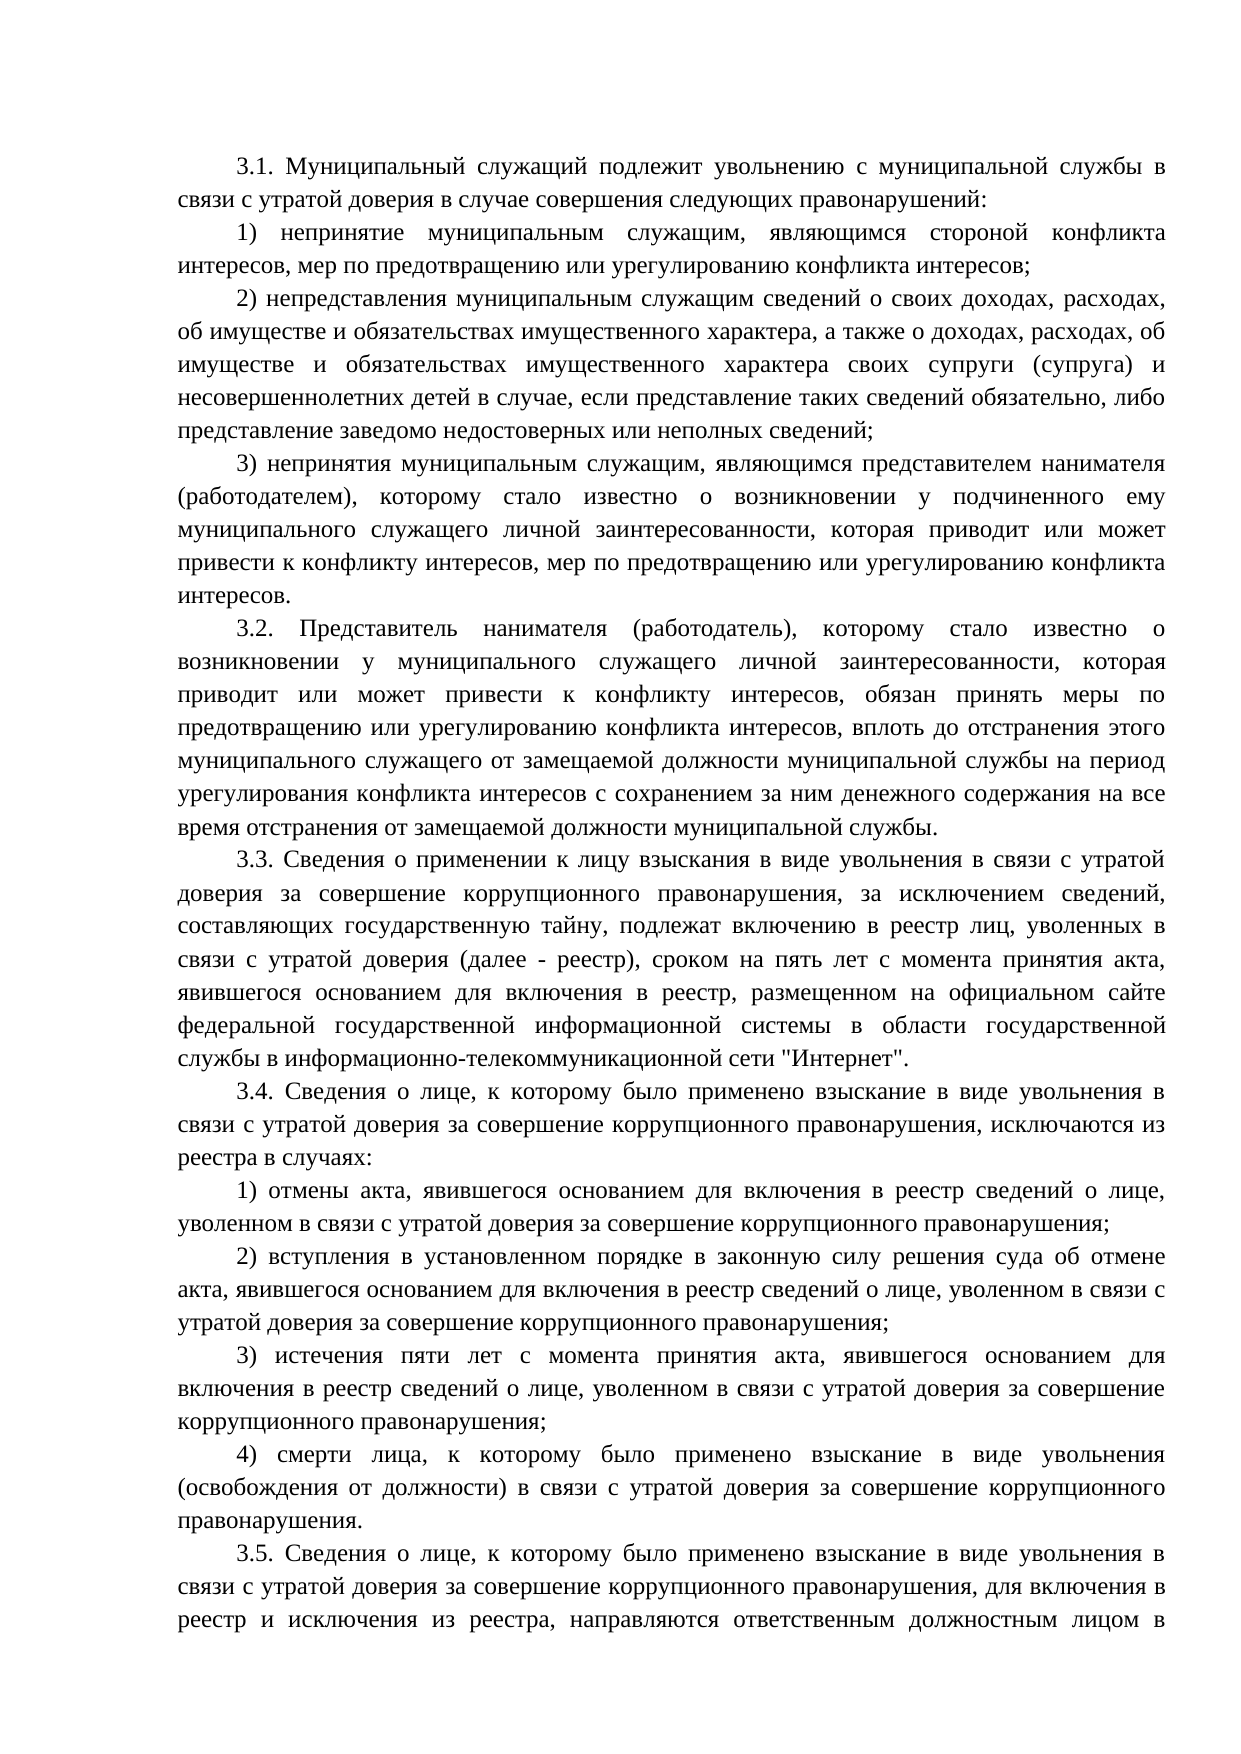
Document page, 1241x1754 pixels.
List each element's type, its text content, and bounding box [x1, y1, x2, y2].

text 3.1. Муниципальный служащий подлежит увольнению с муниципальной службы в связи с утратой доверия в случае совершения следующих правонарушений: [177, 151, 1167, 213]
text 3.4. Сведения о лице, к которому было применено взыскание в виде увольнения в связи с утратой доверия за совершение коррупционного правонарушения, исключаются из реестра в случаях: [177, 1076, 1167, 1171]
text 2) непредставления муниципальным служащим сведений о своих доходах, расходах, об имуществе и обязательствах имущественного характера, а также о доходах, расходах, об имуществе и обязательствах имущественного характера своих супруги (супруга) и несовершеннолетних детей в случае, если представление таких сведений обязательно, либо представление заведомо недостоверных или неполных сведений; [177, 283, 1167, 444]
text 4) смерти лица, к которому было применено взыскание в виде увольнения (освобождения от должности) в связи с утратой доверия за совершение коррупционного правонарушения. [177, 1439, 1167, 1534]
text 3) непринятия муниципальным служащим, являющимся представителем нанимателя (работодателем), которому стало известно о возникновении у подчиненного ему муниципального служащего личной заинтересованности, которая приводит или может привести к конфликту интересов, мер по предотвращению или урегулированию конфликта интересов. [177, 448, 1167, 609]
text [177, 1538, 1167, 1633]
text 3.2. Представитель нанимателя (работодатель), которому стало известно о возникновении у муниципального служащего личной заинтересованности, которая приводит или может привести к конфликту интересов, обязан принять меры по предотвращению или урегулированию конфликта интересов, вплоть до отстранения этого муниципального служащего от замещаемой должности муниципальной службы на период урегулирования конфликта интересов с сохранением за ним денежного содержания на все время отстранения от замещаемой должности муниципальной службы. [177, 613, 1167, 840]
text 3) истечения пяти лет с момента принятия акта, явившегося основанием для включения в реестр сведений о лице, уволенном в связи с утратой доверия за совершение коррупционного правонарушения; [177, 1340, 1167, 1435]
text 1) отмены акта, явившегося основанием для включения в реестр сведений о лице, уволенном в связи с утратой доверия за совершение коррупционного правонарушения; [177, 1175, 1167, 1237]
text 2) вступления в установленном порядке в законную силу решения суда об отмене акта, явившегося основанием для включения в реестр сведений о лице, уволенном в связи с утратой доверия за совершение коррупционного правонарушения; [177, 1241, 1167, 1336]
text 1) непринятие муниципальным служащим, являющимся стороной конфликта интересов, мер по предотвращению или урегулированию конфликта интересов; [177, 217, 1167, 279]
text 3.3. Сведения о применении к лицу взыскания в виде увольнения в связи с утратой доверия за совершение коррупционного правонарушения, за исключением сведений, составляющих государственную тайну, подлежат включению в реестр лиц, уволенных в связи с утратой доверия (далее - реестр), сроком на пять лет с момента принятия акта, явившегося основанием для включения в реестр, размещенном на официальном сайте федеральной государственной информационной системы в области государственной службы в информационно-телекоммуникационной сети "Интернет". [177, 844, 1167, 1071]
